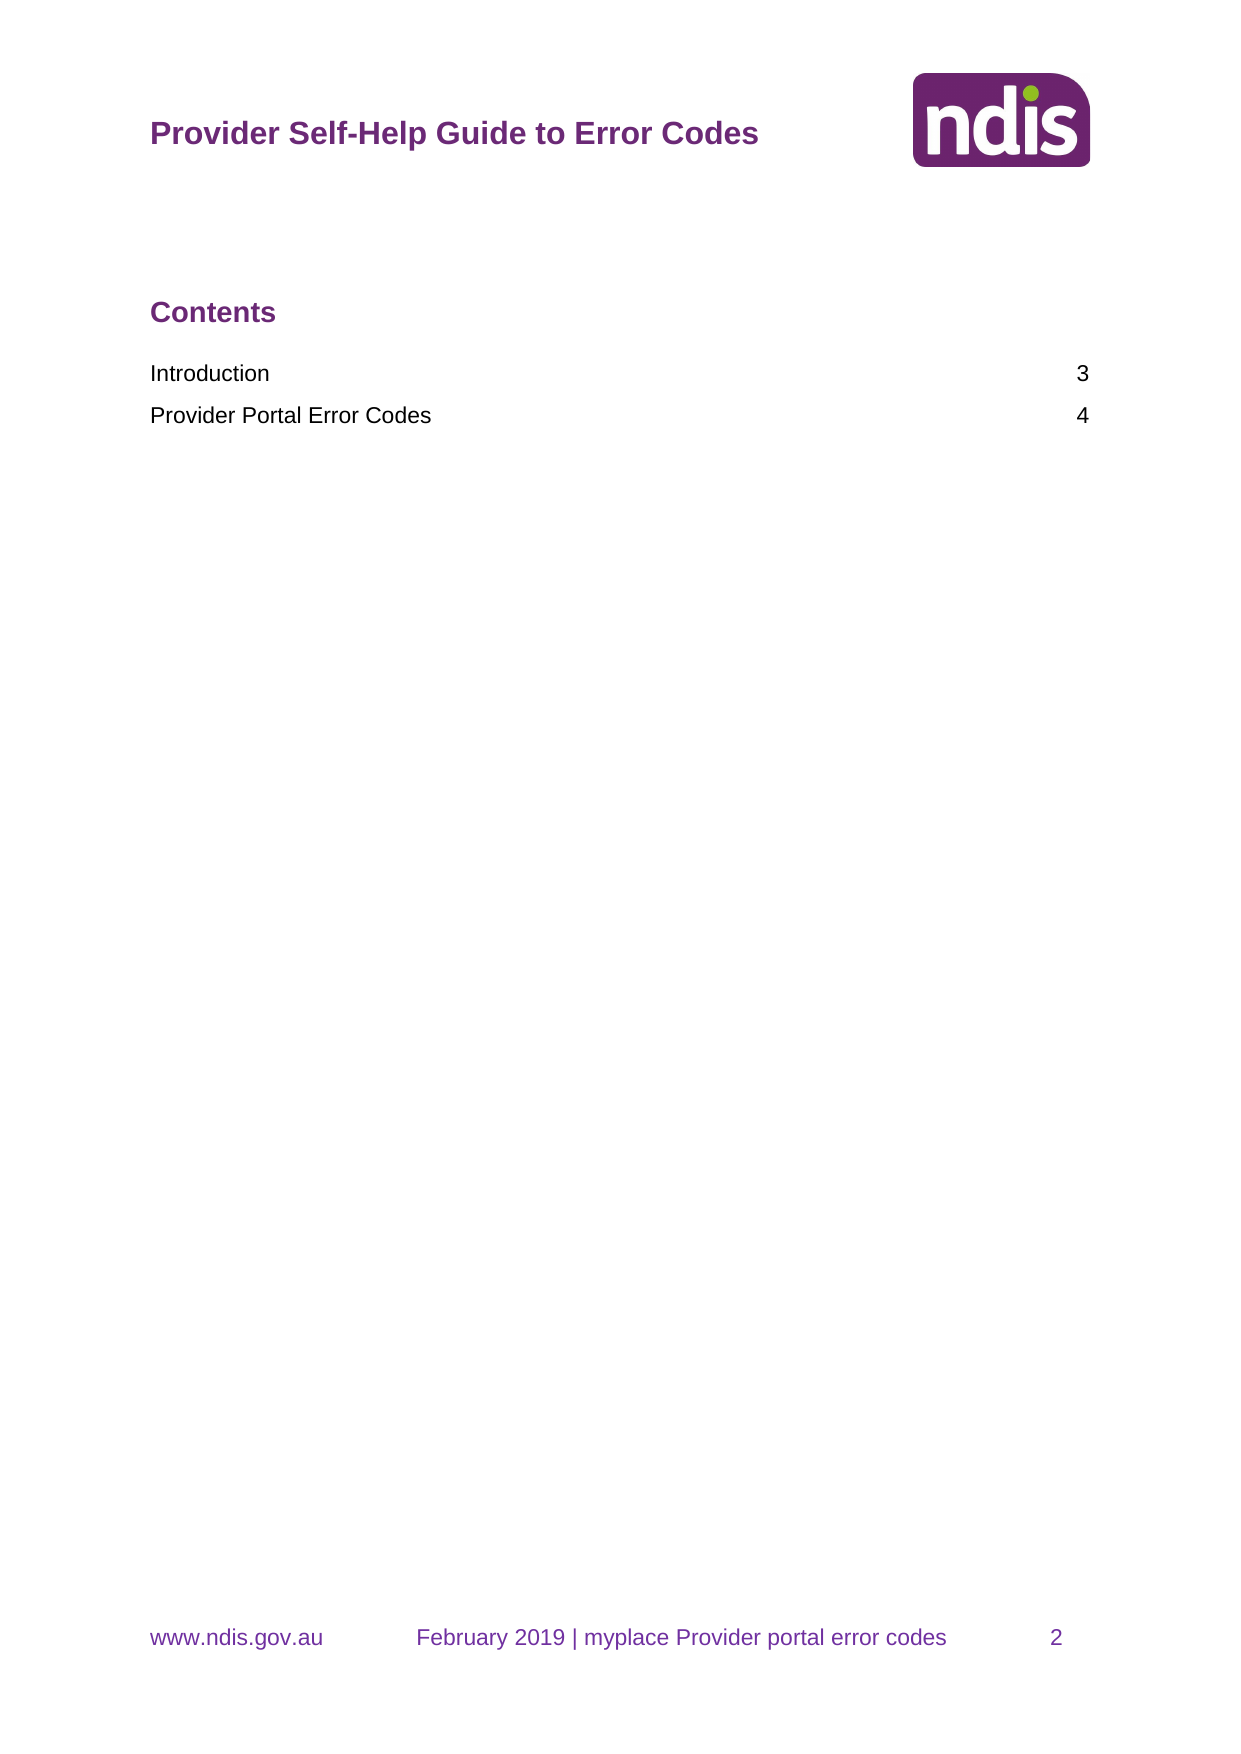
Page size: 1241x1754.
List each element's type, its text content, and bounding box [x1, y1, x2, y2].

picture [913, 73, 1091, 167]
text Contents [150, 295, 1090, 328]
